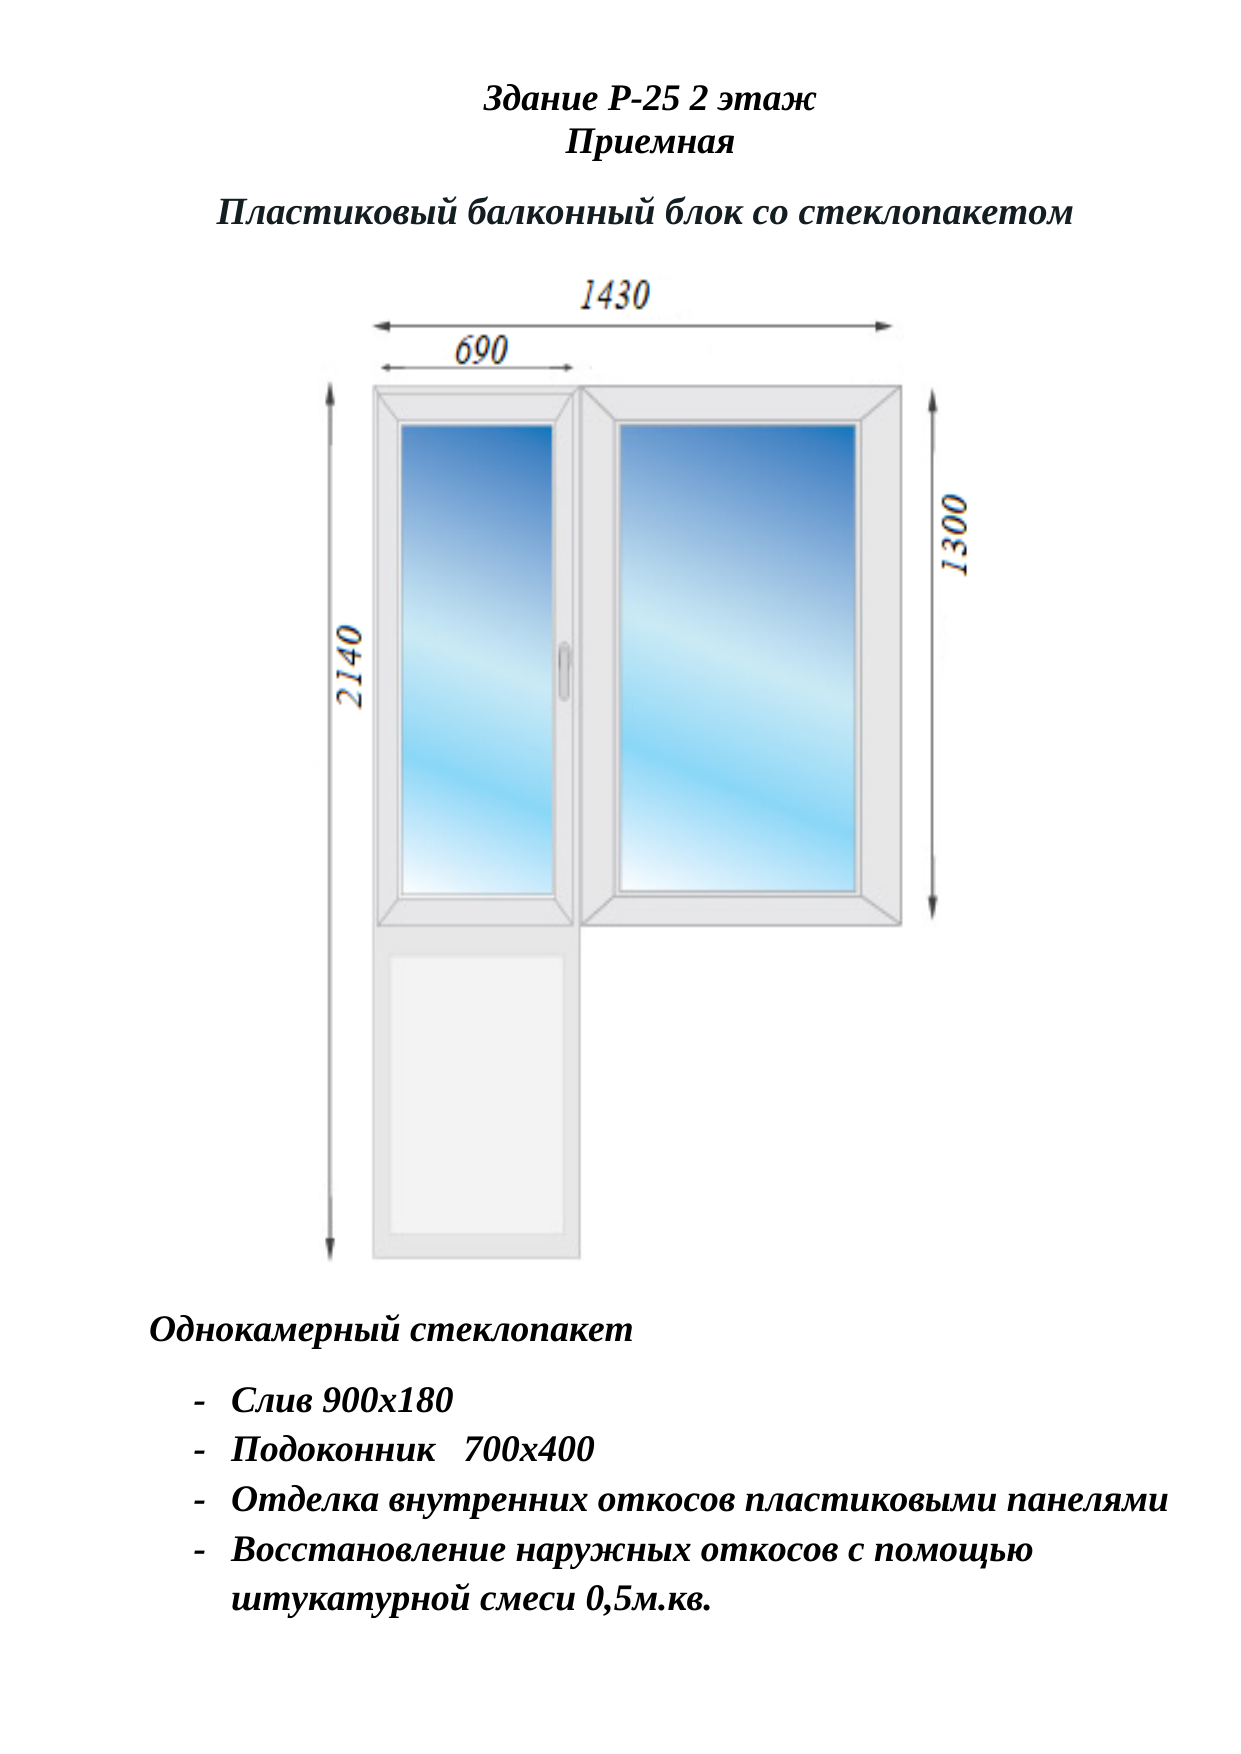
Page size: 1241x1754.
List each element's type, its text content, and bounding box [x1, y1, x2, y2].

list Восстановление наружных откосов с помощью штукатурной смеси 0,5м.кв. [193, 1526, 1226, 1619]
text Приемная [75, 118, 1226, 161]
list Слив 900х180 [193, 1377, 1226, 1420]
text Однокамерный стеклопакет [75, 1307, 1226, 1350]
list Отделка внутренних откосов пластиковыми панелями [193, 1476, 1226, 1519]
text Пластиковый балконный блок со стеклопакетом [75, 188, 1226, 233]
list Подоконник 700х400 [193, 1427, 1226, 1470]
text Здание Р-25 2 этаж [75, 75, 1226, 118]
